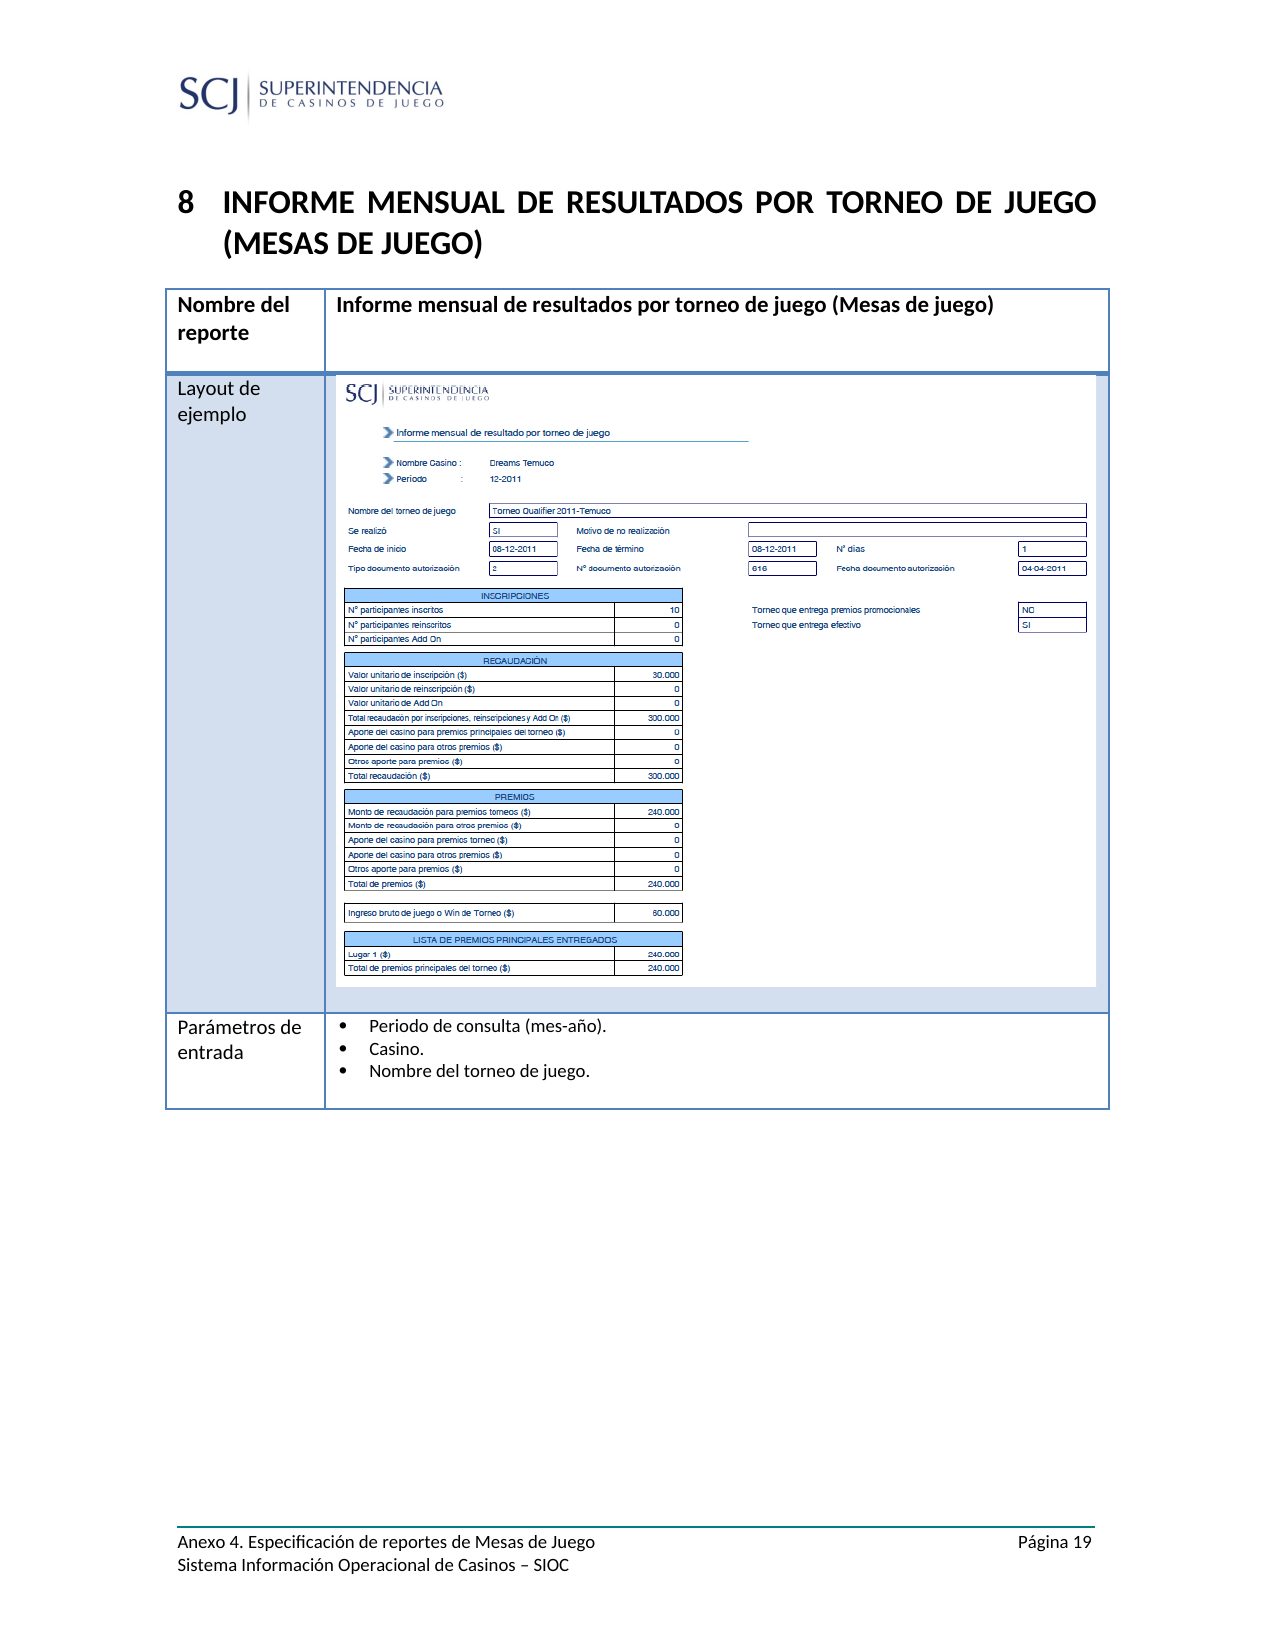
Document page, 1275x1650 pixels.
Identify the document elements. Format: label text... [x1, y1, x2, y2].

table_header Nombre del reporte [167, 290, 324, 371]
table_cell Periodo de consulta (mes-año). Casino. Nombre del torneo de juego. [326, 1014, 1108, 1108]
table_cell Parámetros de entrada [167, 1014, 324, 1108]
table_cell [326, 376, 1108, 1012]
table_header Informe mensual de resultados por torneo de juego (Mesas de juego) [326, 290, 1108, 371]
subtitle Informe mensual de resultados por torneo de juego (Mesas de juego) [177, 181, 1098, 263]
picture [336, 375, 1097, 987]
picture [177, 59, 445, 132]
table_cell Layout de ejemplo [167, 376, 324, 1012]
